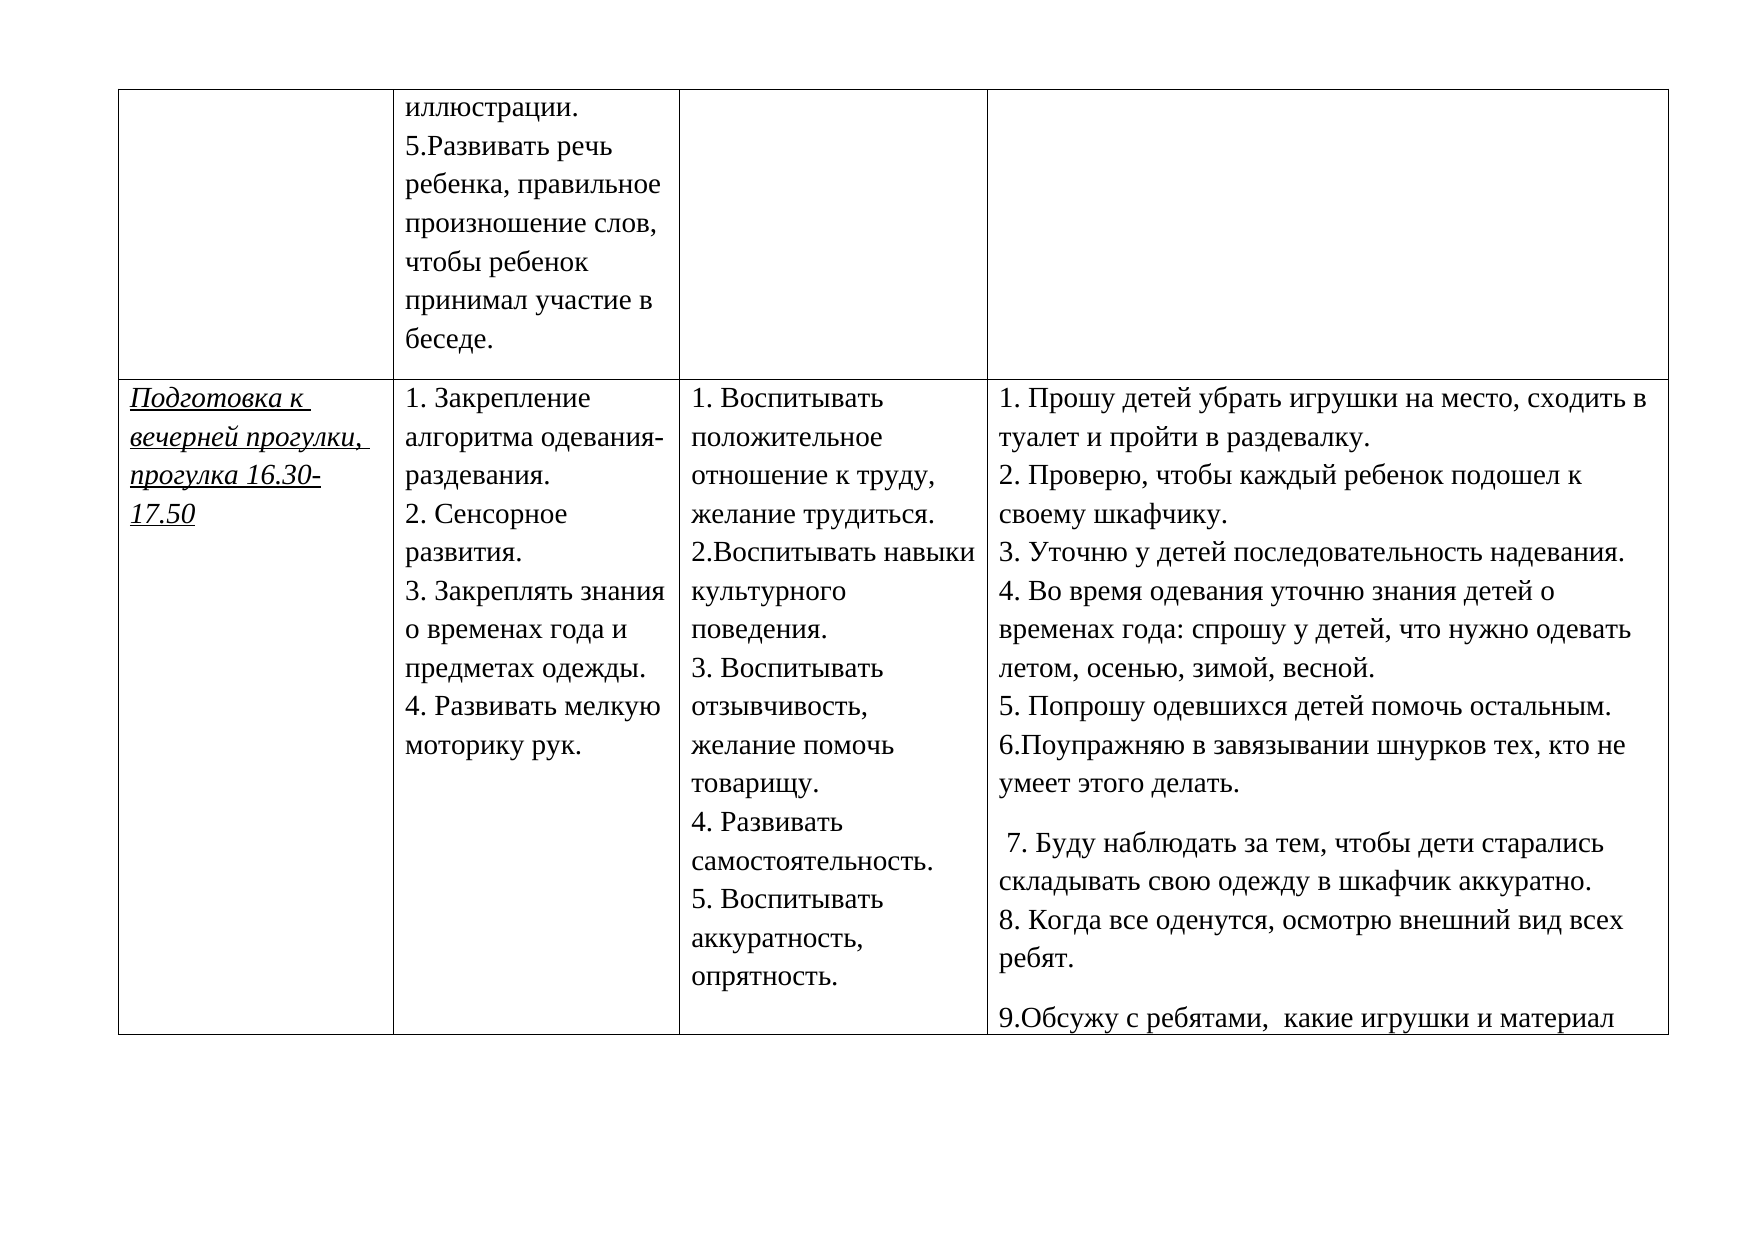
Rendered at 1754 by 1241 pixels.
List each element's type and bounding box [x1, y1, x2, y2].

table_cell [680, 90, 987, 379]
table_cell [988, 380, 1668, 1033]
table_cell [680, 380, 987, 1033]
table_cell [394, 90, 679, 379]
table_cell [119, 380, 393, 1033]
table_cell [119, 90, 393, 379]
table_cell [394, 380, 679, 1033]
table_cell [988, 90, 1668, 379]
